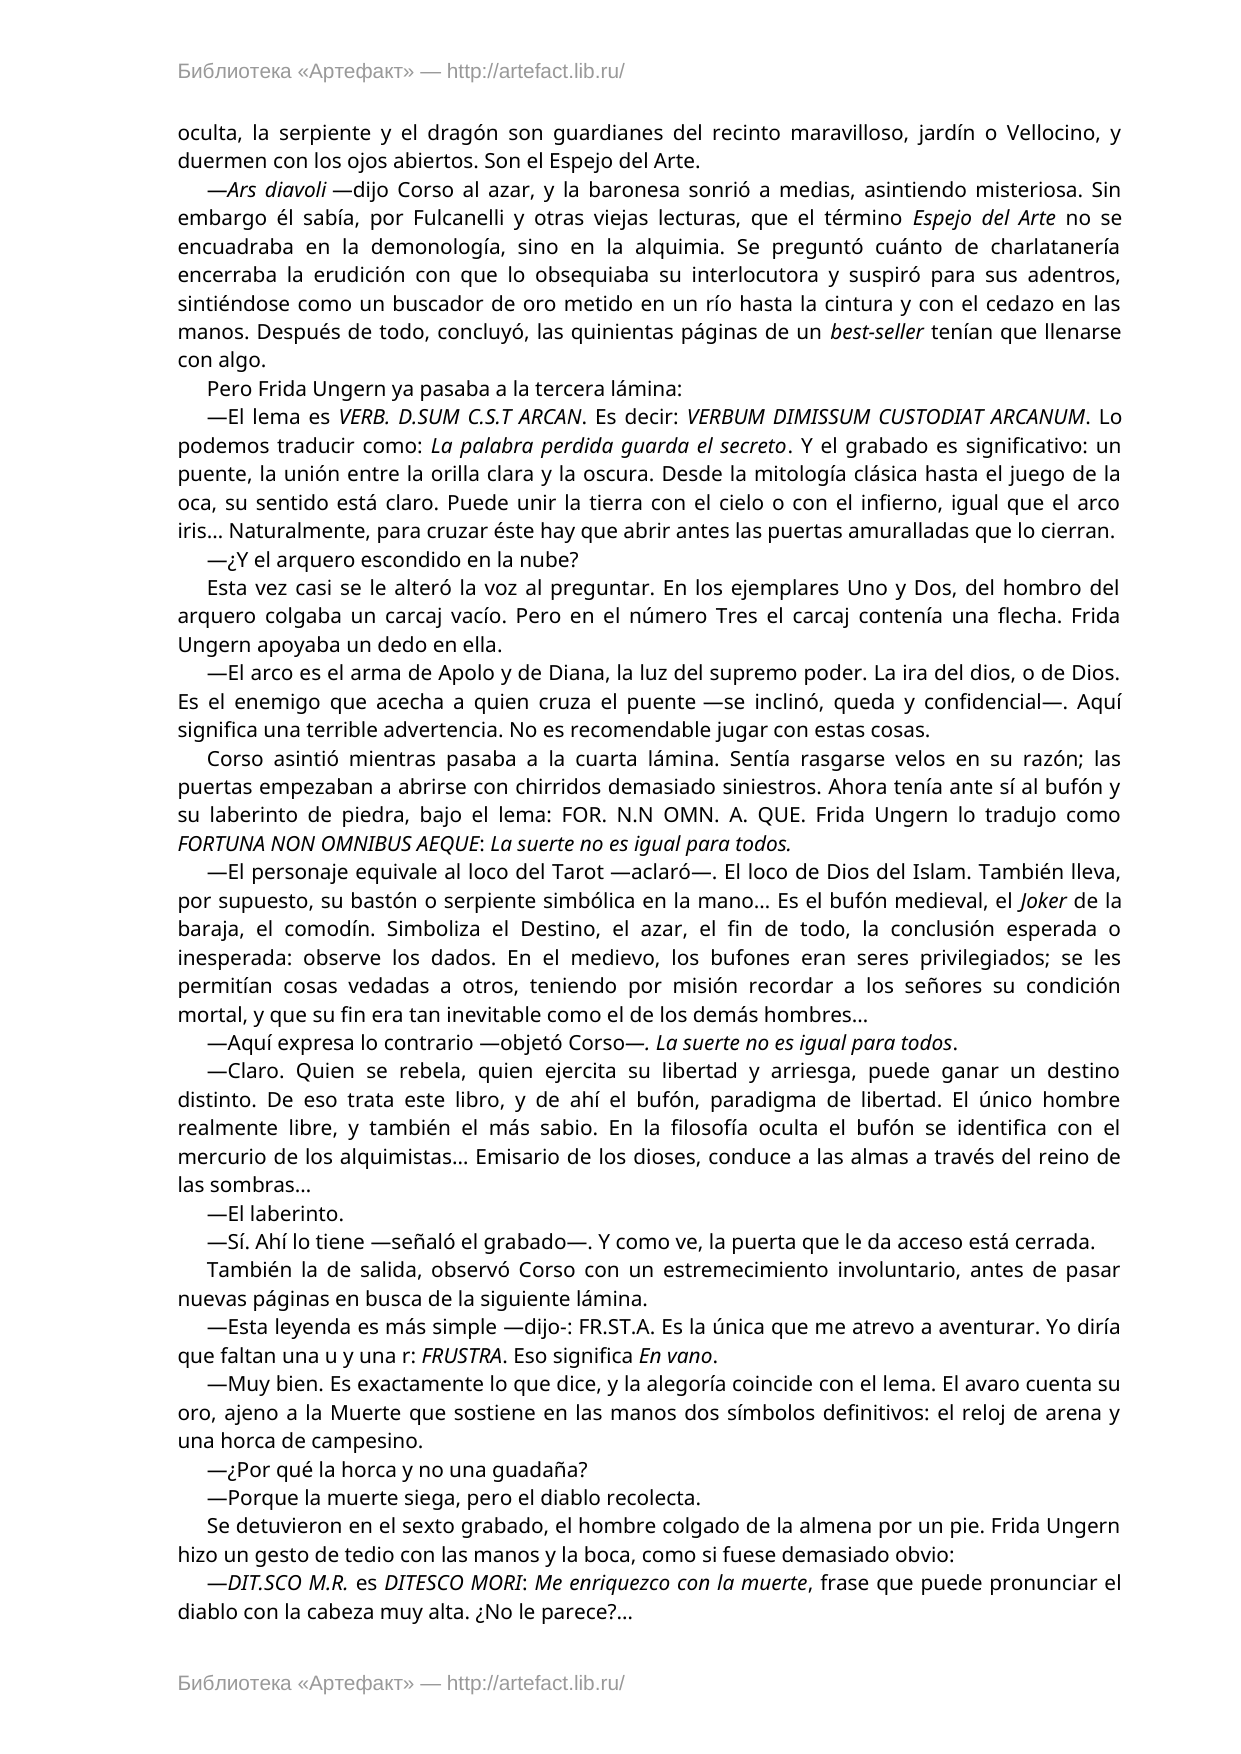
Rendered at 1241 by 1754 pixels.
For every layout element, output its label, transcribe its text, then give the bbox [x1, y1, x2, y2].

text —¿Y el arquero escondido en la nube? [177, 545, 1122, 573]
text —El lema es VERB. D.SUM C.S.T ARCAN. Es decir: VERBUM DIMISSUM CUSTODIAT ARCANUM. Lo podemos traducir como: La palabra perdida guarda el secreto. Y el grabado es significativo: un puente, la unión entre la orilla clara y la oscura. Desde la mitología clásica hasta el juego de la oca, su sentido está claro. Puede unir la tierra con el cielo o con el infierno, igual que el arco iris… Naturalmente, para cruzar éste hay que abrir antes las puertas amuralladas que lo cierran. [177, 402, 1122, 545]
text También la de salida, observó Corso con un estremecimiento involuntario, antes de pasar nuevas páginas en busca de la siguiente lámina. [177, 1256, 1122, 1312]
text Esta vez casi se le alteró la voz al preguntar. En los ejemplares Uno y Dos, del hombro del arquero colgaba un carcaj vacío. Pero en el número Tres el carcaj contenía una flecha. Frida Ungern apoyaba un dedo en ella. [177, 573, 1122, 658]
text —DIT.SCO M.R. es DITESCO MORI: Me enriquezco con la muerte, frase que puede pronunciar el diablo con la cabeza muy alta. ¿No le parece?… [177, 1568, 1122, 1625]
text Pero Frida Ungern ya pasaba a la tercera lámina: [177, 374, 1122, 402]
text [177, 118, 1122, 175]
text —¿Por qué la horca y no una guadaña? [177, 1455, 1122, 1483]
text —Sí. Ahí lo tiene —señaló el grabado—. Y como ve, la puerta que le da acceso está cerrada. [177, 1227, 1122, 1256]
text Se detuvieron en el sexto grabado, el hombre colgado de la almena por un pie. Frida Ungern hizo un gesto de tedio con las manos y la boca, como si fuese demasiado obvio: [177, 1512, 1122, 1568]
text —El laberinto. [177, 1199, 1122, 1227]
text —El personaje equivale al loco del Tarot —aclaró—. El loco de Dios del Islam. También lleva, por supuesto, su bastón o serpiente simbólica en la mano… Es el bufón medieval, el Joker de la baraja, el comodín. Simboliza el Destino, el azar, el fin de todo, la conclusión esperada o inesperada: observe los dados. En el medievo, los bufones eran seres privilegiados; se les permitían cosas vedadas a otros, teniendo por misión recordar a los señores su condición mortal, y que su fin era tan inevitable como el de los demás hombres… [177, 857, 1122, 1028]
text —Aquí expresa lo contrario —objetó Corso—. La suerte no es igual para todos. [177, 1028, 1122, 1057]
text —Muy bien. Es exactamente lo que dice, y la alegoría coincide con el lema. El avaro cuenta su oro, ajeno a la Muerte que sostiene en las manos dos símbolos definitivos: el reloj de arena y una horca de campesino. [177, 1369, 1122, 1455]
text —Porque la muerte siega, pero el diablo recolecta. [177, 1483, 1122, 1512]
text —Esta leyenda es más simple —dijo-: FR.ST.A. Es la única que me atrevo a aventurar. Yo diría que faltan una u y una r: FRUSTRA. Eso significa En vano. [177, 1312, 1122, 1369]
text Corso asintió mientras pasaba a la cuarta lámina. Sentía rasgarse velos en su razón; las puertas empezaban a abrirse con chirridos demasiado siniestros. Ahora tenía ante sí al bufón y su laberinto de piedra, bajo el lema: FOR. N.N OMN. A. QUE. Frida Ungern lo tradujo como FORTUNA NON OMNIBUS AEQUE: La suerte no es igual para todos. [177, 744, 1122, 857]
text —El arco es el arma de Apolo y de Diana, la luz del supremo poder. La ira del dios, o de Dios. Es el enemigo que acecha a quien cruza el puente —se inclinó, queda y confidencial—. Aquí significa una terrible advertencia. No es recomendable jugar con estas cosas. [177, 658, 1122, 744]
text —Claro. Quien se rebela, quien ejercita su libertad y arriesga, puede ganar un destino distinto. De eso trata este libro, y de ahí el bufón, paradigma de libertad. El único hombre realmente libre, y también el más sabio. En la filosofía oculta el bufón se identifica con el mercurio de los alquimistas… Emisario de los dioses, conduce a las almas a través del reino de las sombras… [177, 1057, 1122, 1199]
text —Ars diavoli —dijo Corso al azar, y la baronesa sonrió a medias, asintiendo misteriosa. Sin embargo él sabía, por Fulcanelli y otras viejas lecturas, que el término Espejo del Arte no se encuadraba en la demonología, sino en la alquimia. Se preguntó cuánto de charlatanería encerraba la erudición con que lo obsequiaba su interlocutora y suspiró para sus adentros, sintiéndose como un buscador de oro metido en un río hasta la cintura y con el cedazo en las manos. Después de todo, concluyó, las quinientas páginas de un best-seller tenían que llenarse con algo. [177, 175, 1122, 374]
